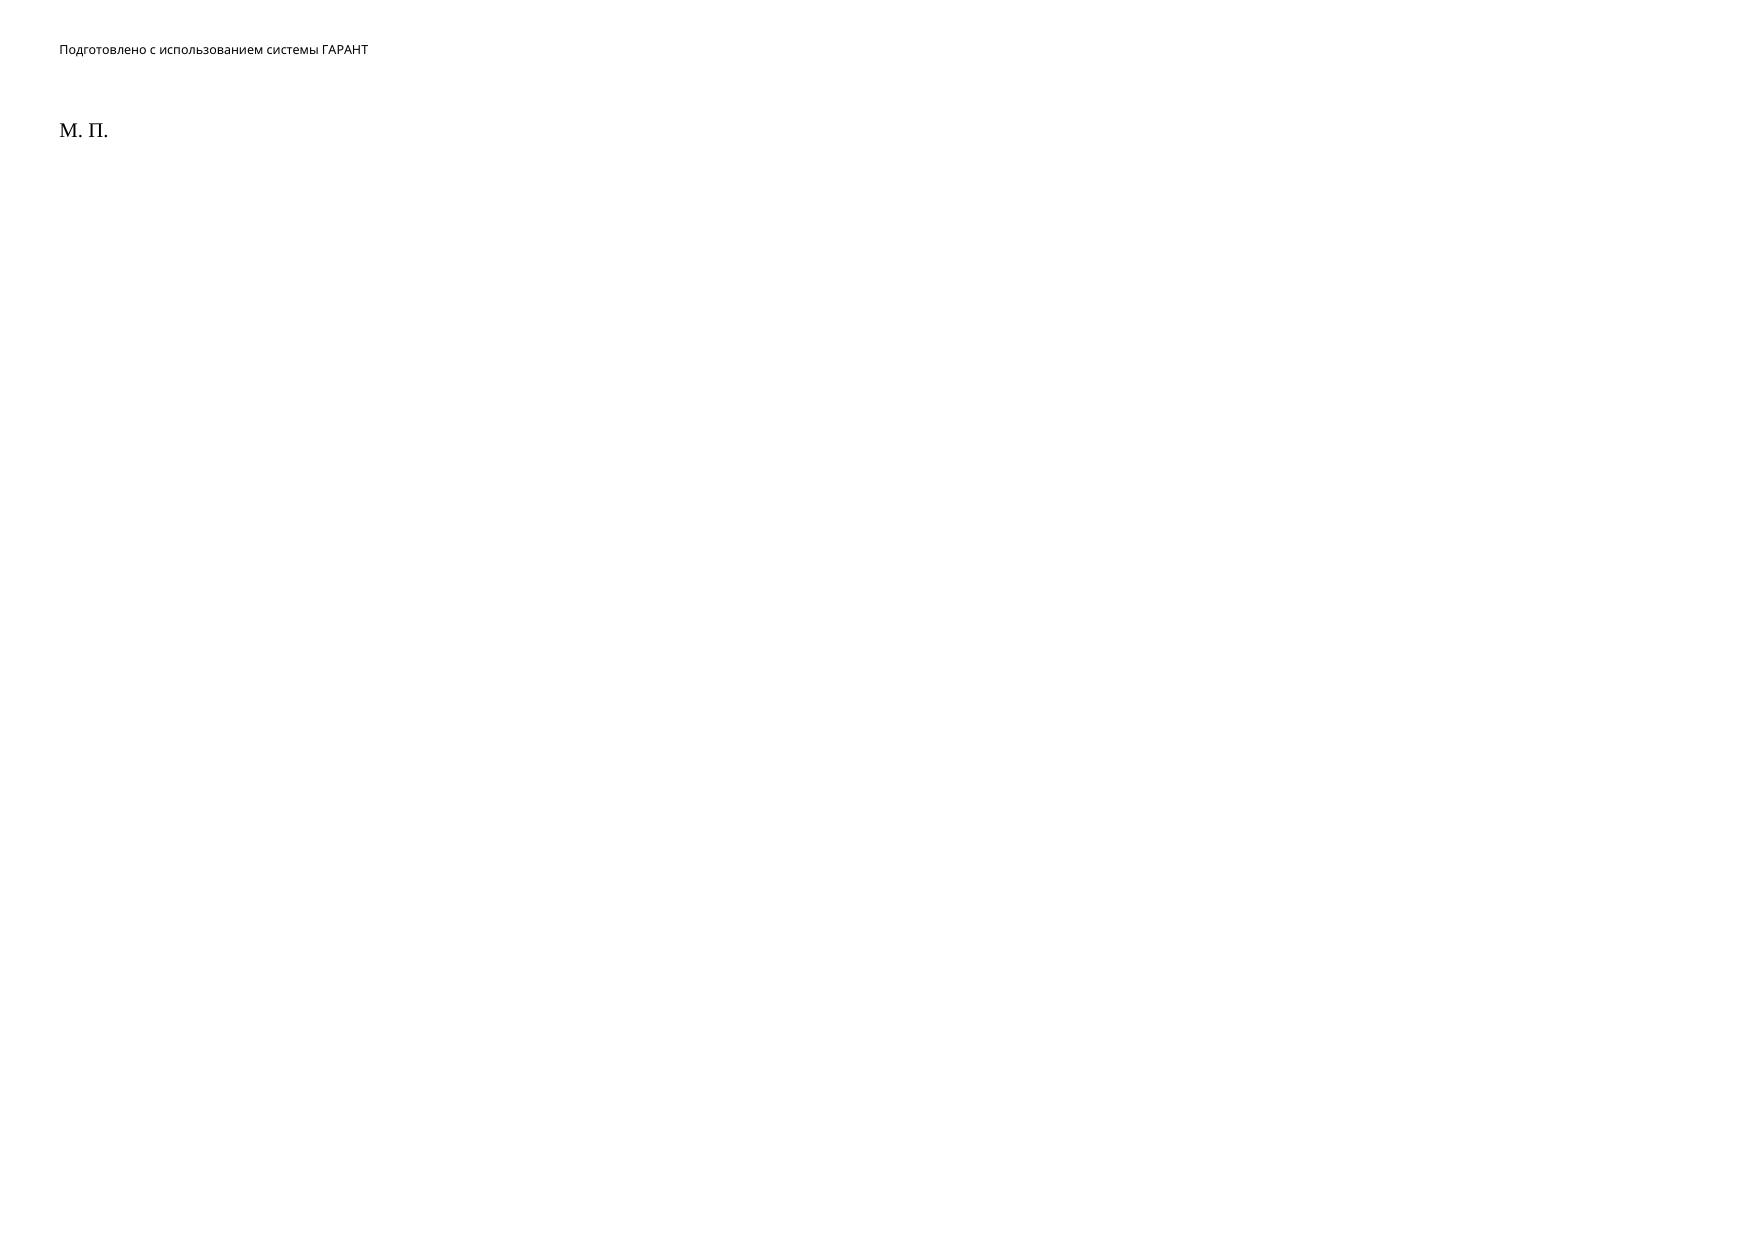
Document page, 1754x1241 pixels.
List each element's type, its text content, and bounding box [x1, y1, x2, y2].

text М. П. [59, 118, 1695, 142]
